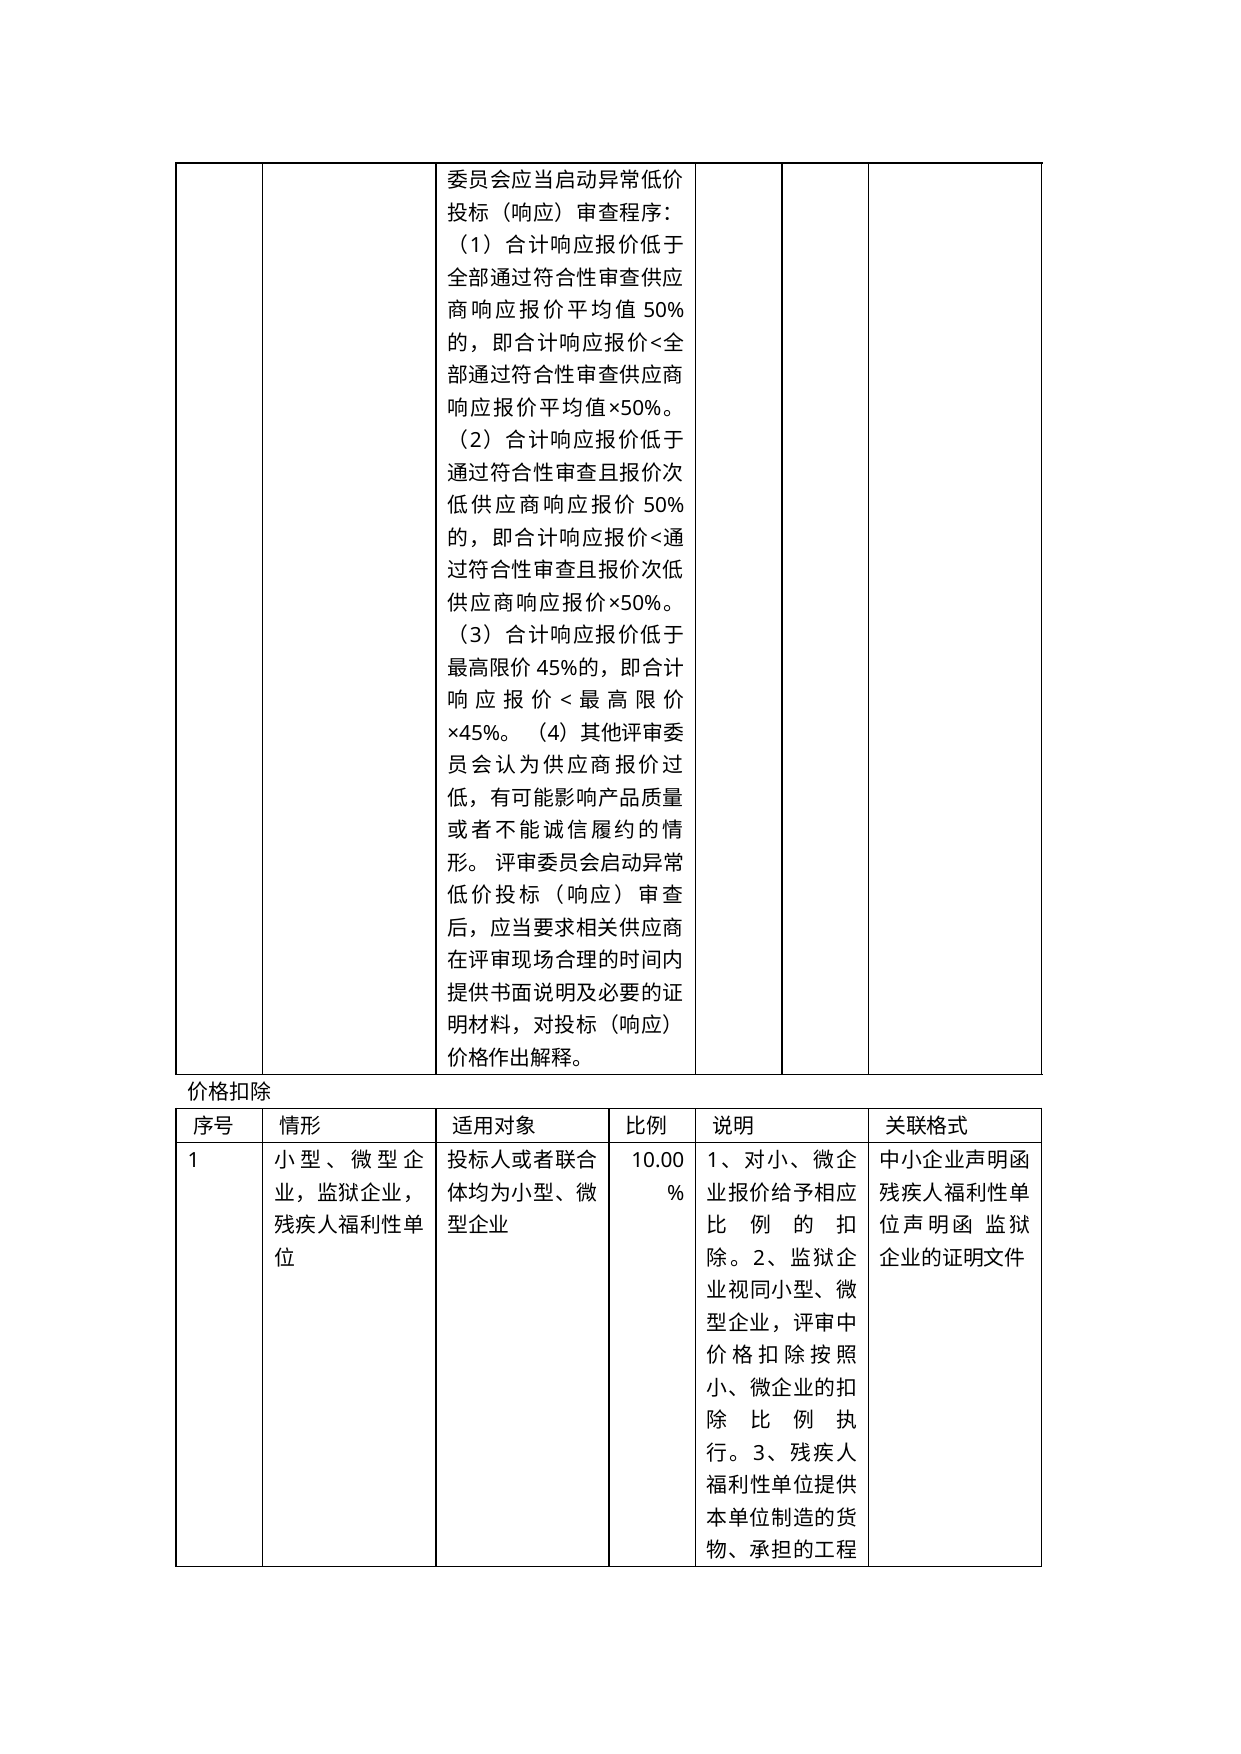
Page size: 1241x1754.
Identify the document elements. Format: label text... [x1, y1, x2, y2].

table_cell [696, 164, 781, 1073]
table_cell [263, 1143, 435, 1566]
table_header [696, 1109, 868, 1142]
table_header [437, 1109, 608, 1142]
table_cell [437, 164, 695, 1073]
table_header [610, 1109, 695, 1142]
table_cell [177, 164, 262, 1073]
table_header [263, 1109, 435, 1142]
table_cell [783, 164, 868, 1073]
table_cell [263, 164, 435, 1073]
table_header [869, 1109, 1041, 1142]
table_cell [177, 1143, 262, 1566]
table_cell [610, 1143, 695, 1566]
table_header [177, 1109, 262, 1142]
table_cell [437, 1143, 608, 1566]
text 价格扣除 [187, 1075, 1053, 1108]
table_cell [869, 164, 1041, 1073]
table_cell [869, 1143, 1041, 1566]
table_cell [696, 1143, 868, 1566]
